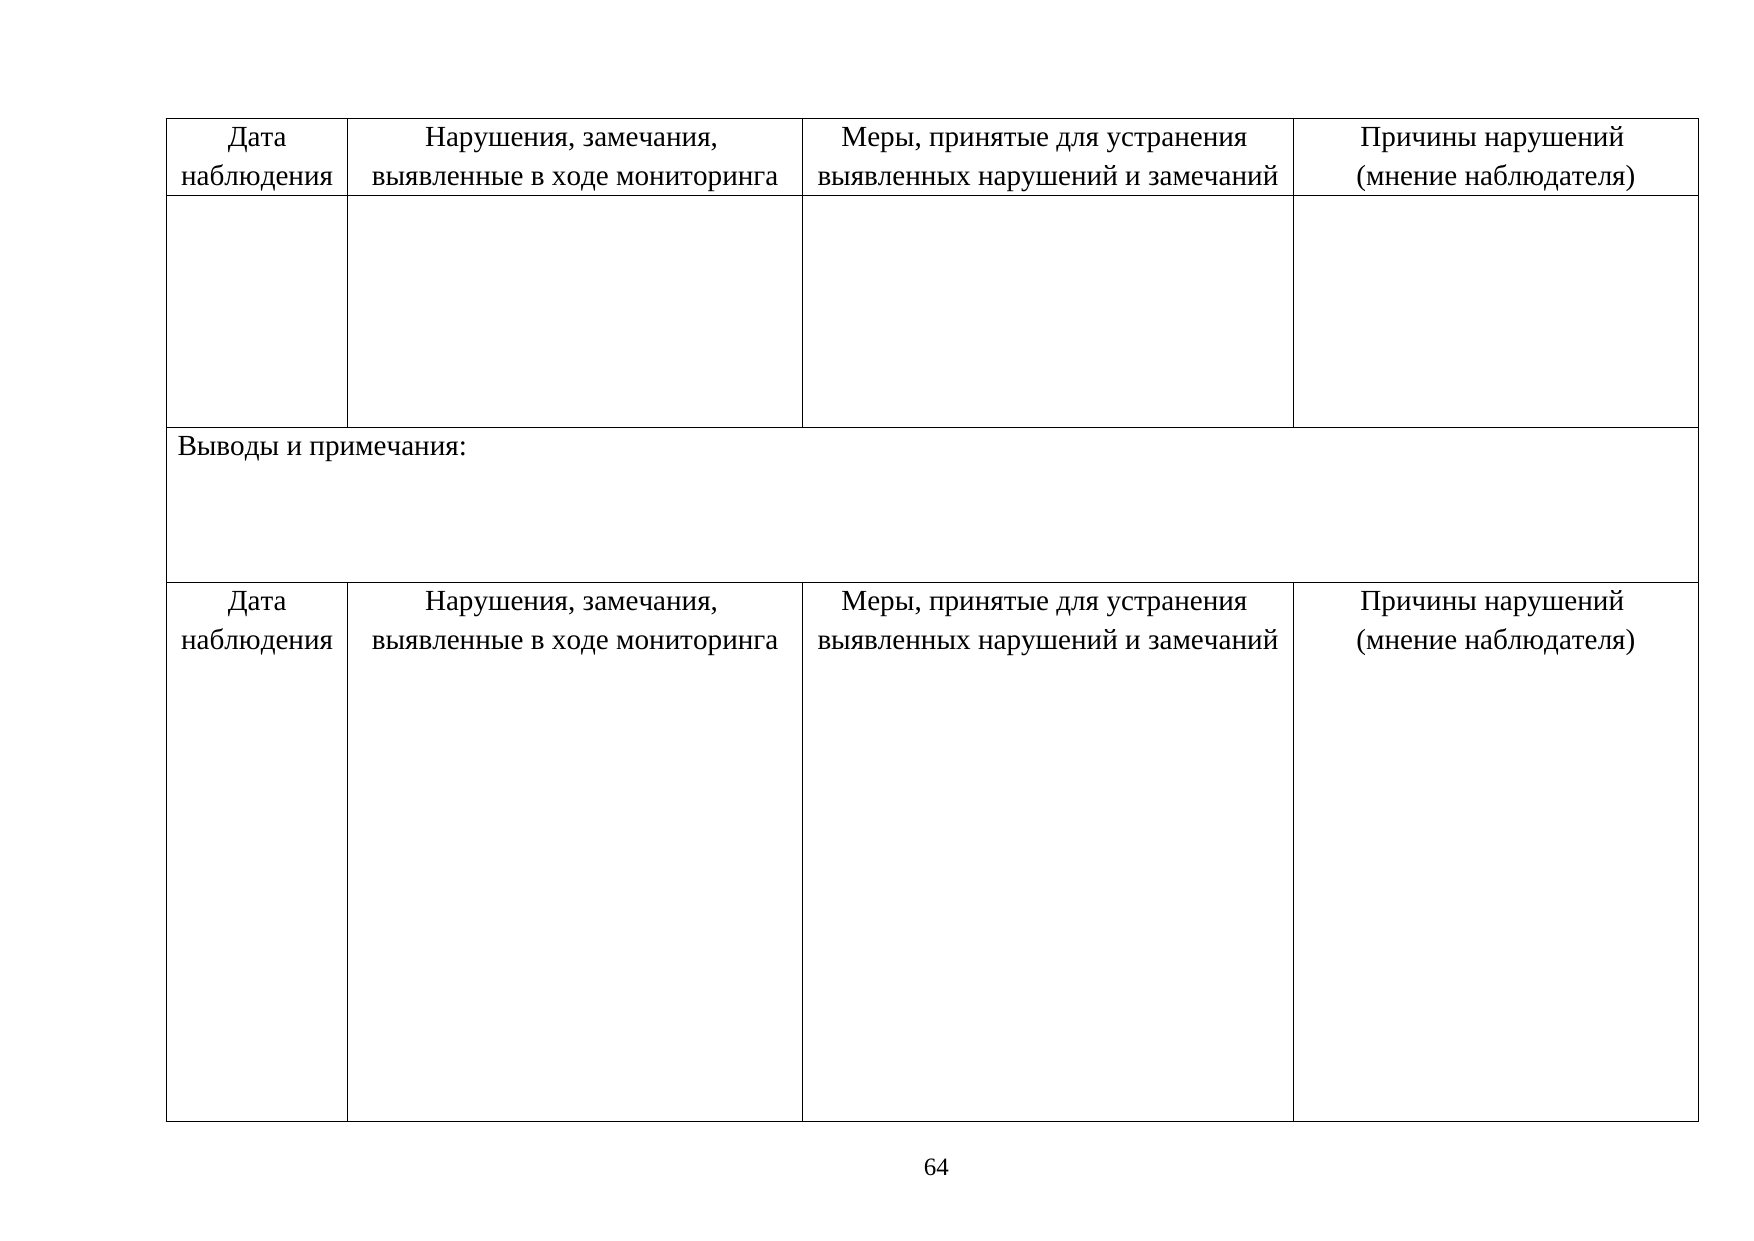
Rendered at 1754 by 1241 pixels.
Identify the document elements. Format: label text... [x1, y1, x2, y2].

table_cell Нарушения, замечания, выявленные в ходе мониторинга [348, 583, 802, 1121]
table_cell Нарушения, замечания, выявленные в ходе мониторинга [348, 119, 802, 195]
table_cell Меры, принятые для устранения выявленных нарушений и замечаний [803, 119, 1293, 195]
table_cell Выводы и примечания: [167, 428, 1698, 582]
table_cell [803, 196, 1293, 427]
table_cell [167, 196, 347, 427]
table_cell Причины нарушений (мнение наблюдателя) [1294, 583, 1698, 1121]
table_cell Дата наблюдения [167, 119, 347, 195]
table_cell Причины нарушений (мнение наблюдателя) [1294, 119, 1698, 195]
table_cell [348, 196, 802, 427]
table_cell Меры, принятые для устранения выявленных нарушений и замечаний [803, 583, 1293, 1121]
table_cell [1294, 196, 1698, 427]
table_cell Дата наблюдения [167, 583, 347, 1121]
